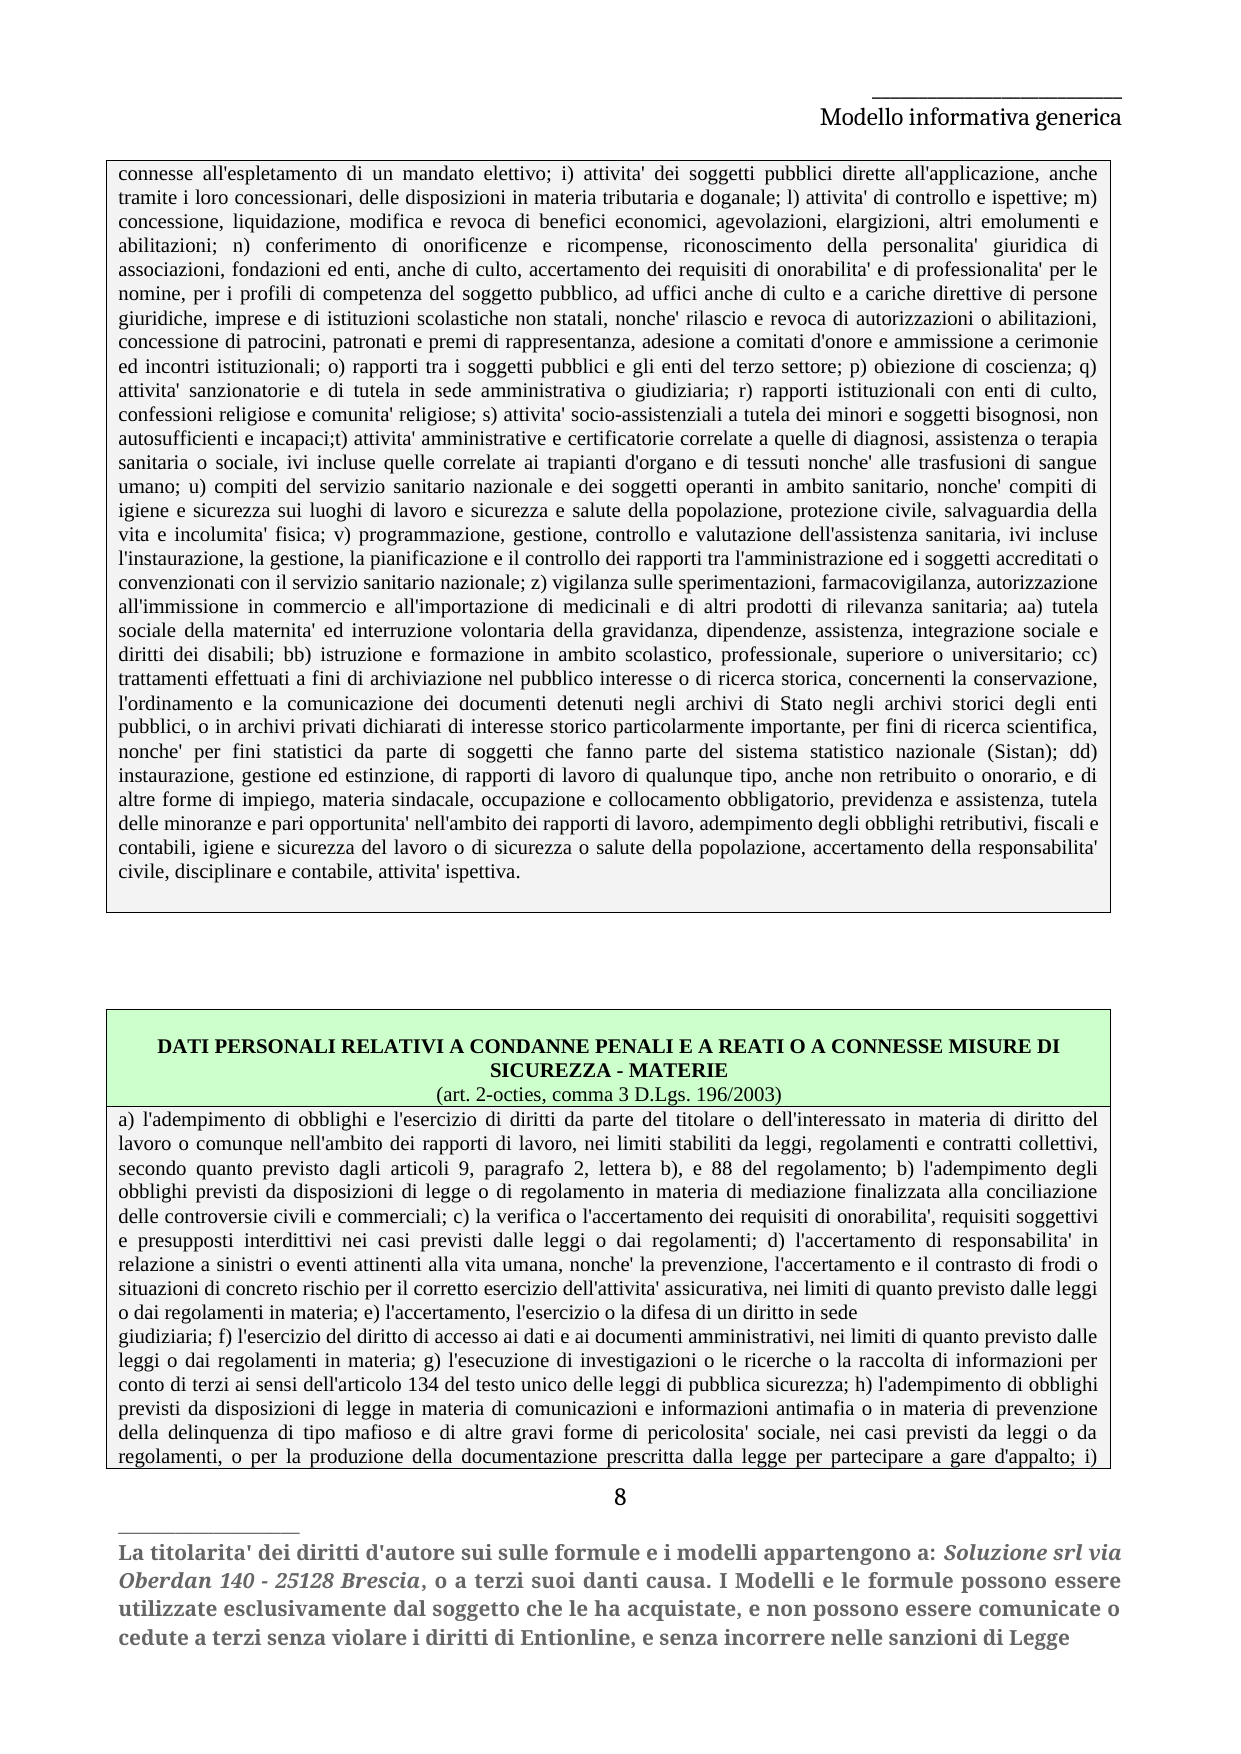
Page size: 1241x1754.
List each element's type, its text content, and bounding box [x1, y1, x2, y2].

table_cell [107, 161, 1110, 912]
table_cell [107, 1107, 1110, 1468]
table_header DATI PERSONALI RELATIVI A CONDANNE PENALI E A REATI O A CONNESSE MISURE DI SICUREZZA - MATERIE (art. 2-octies, comma 3 D.Lgs. 196/2003) [107, 1010, 1110, 1106]
